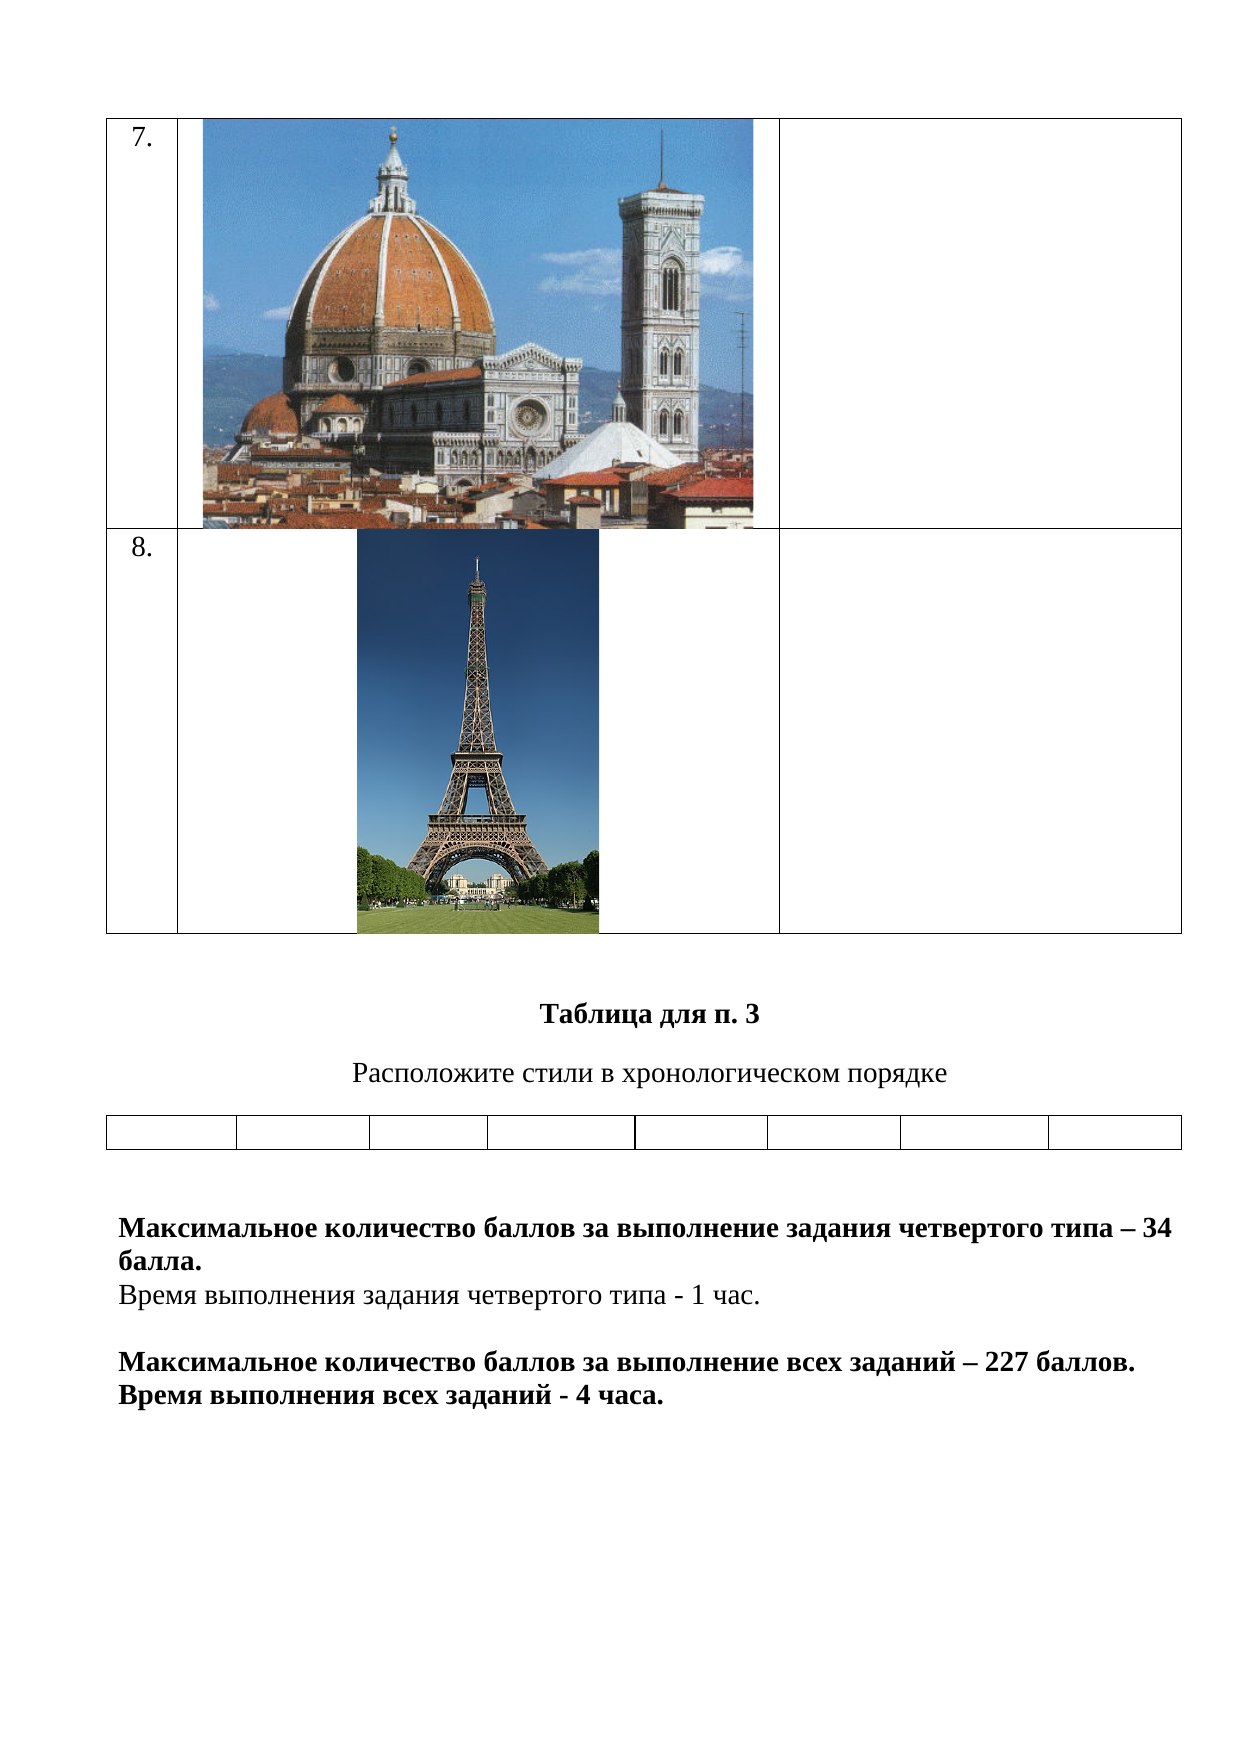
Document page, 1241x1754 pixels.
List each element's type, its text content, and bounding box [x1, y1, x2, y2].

table_header [488, 1116, 634, 1149]
text Время выполнения всех заданий - 4 часа. [118, 1377, 1181, 1411]
table_header [768, 1116, 900, 1149]
table_header [370, 1116, 487, 1149]
table_header [636, 1116, 767, 1149]
picture [202, 119, 754, 934]
table_header [901, 1116, 1048, 1149]
table_cell [780, 529, 1181, 933]
table_cell [754, 119, 779, 528]
text Максимальное количество баллов за выполнение всех заданий – 227 баллов. [118, 1344, 1181, 1377]
text Максимальное количество баллов за выполнение задания четвертого типа – 34 балла. [118, 1210, 1181, 1277]
table_cell 8. [107, 529, 177, 933]
table_cell 7. [107, 119, 177, 528]
table_header [107, 1116, 236, 1149]
text Расположите стили в хронологическом порядке [118, 1055, 1181, 1089]
text Время выполнения задания четвертого типа - 1 час. [118, 1277, 1181, 1310]
table_cell [600, 529, 779, 933]
table_header [237, 1116, 369, 1149]
table_cell [178, 529, 357, 933]
table_cell [178, 119, 202, 528]
text Таблица для п. 3 [118, 996, 1181, 1029]
table_header [1049, 1116, 1181, 1149]
table_cell [780, 119, 1181, 528]
